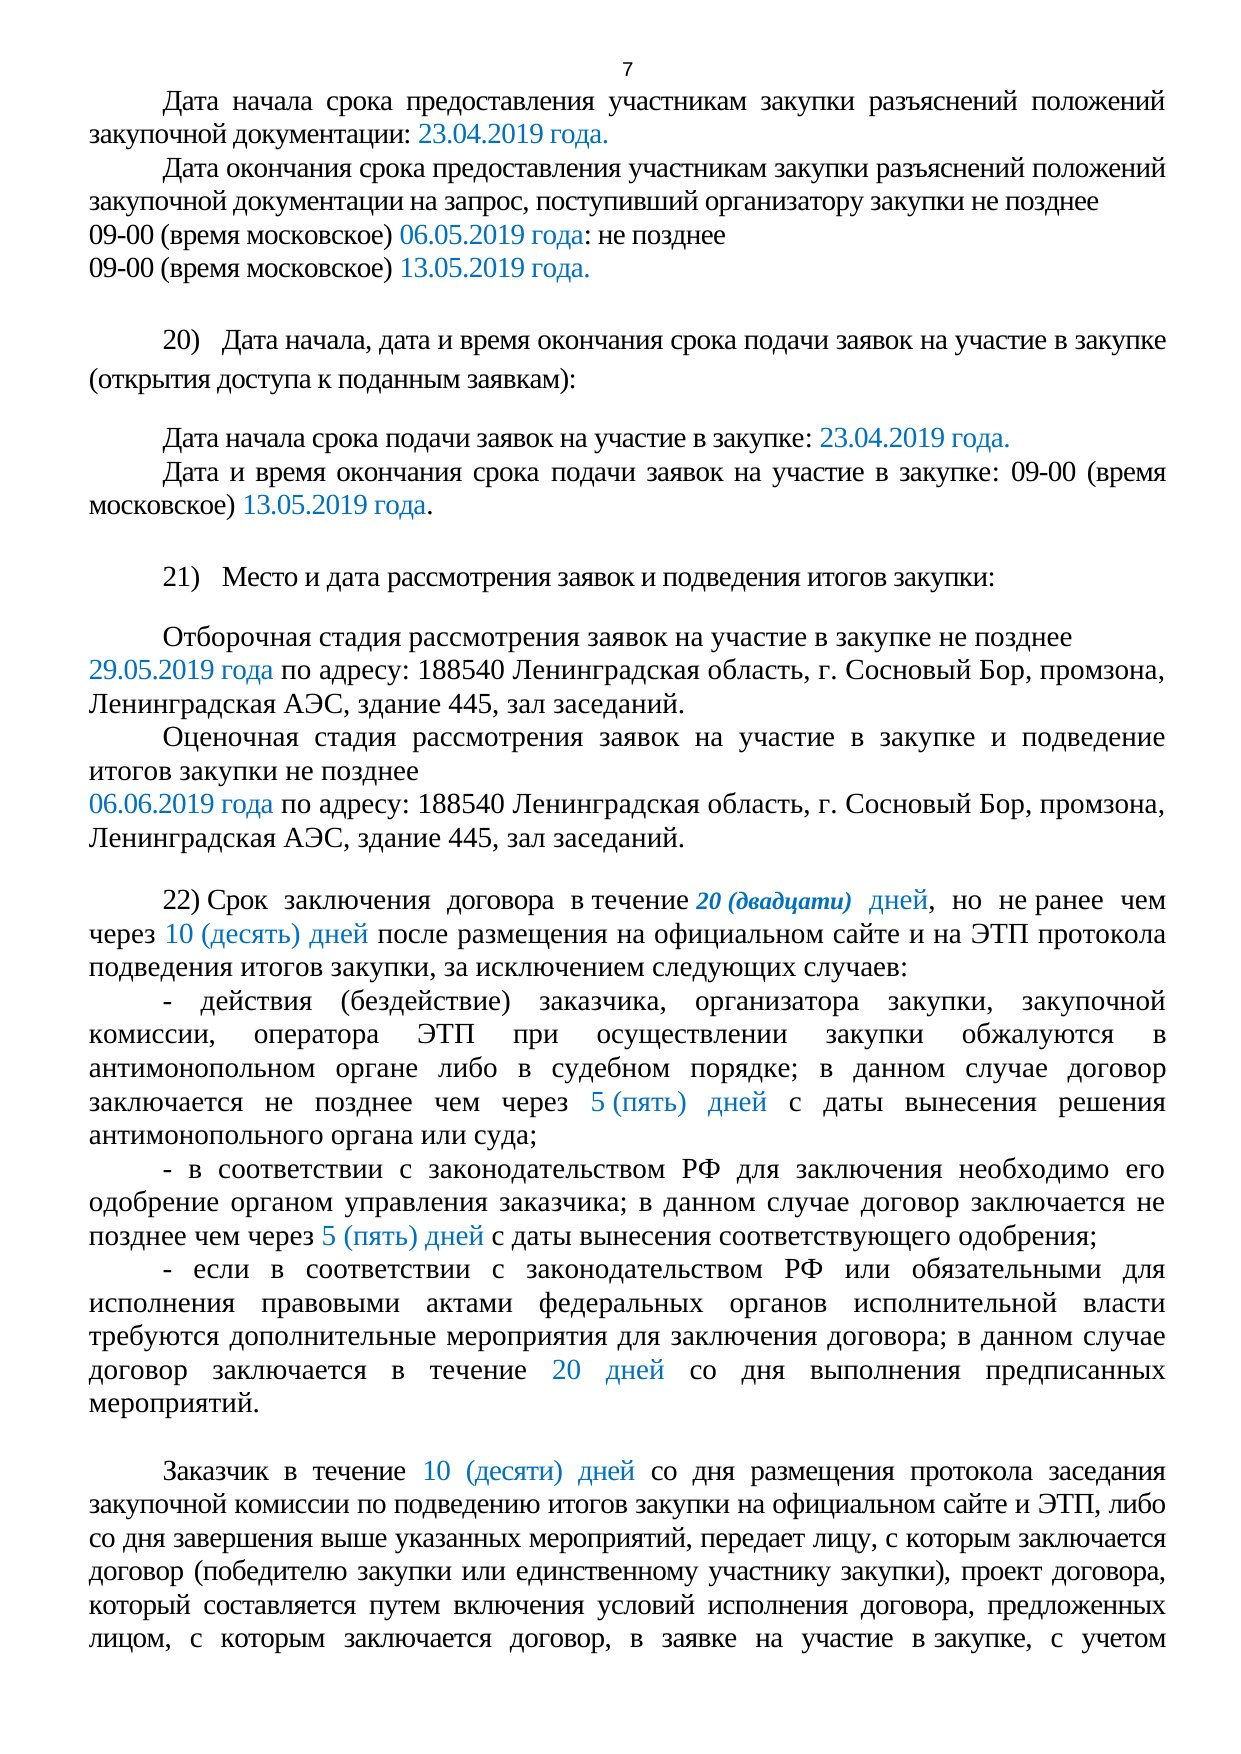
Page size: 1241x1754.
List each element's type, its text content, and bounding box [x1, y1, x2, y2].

text 09-00 (время московское) 13.05.2019 года. [89, 250, 1166, 284]
text 29.05.2019 года по адресу: 188540 Ленинградская область, г. Сосновый Бор, промзона, Ленинградская АЭС, здание 445, зал заседаний. [89, 652, 1166, 719]
list Срок заключения договора в течение 20 (двадцати) дней, но не ранее чем через 10 (десять) дней после размещения на официальном сайте и на ЭТП протокола подведения итогов закупки, за исключением следующих случаев: [89, 882, 1166, 983]
text 09-00 (время московское) 06.05.2019 года: не позднее [89, 217, 1166, 250]
text - действия (бездействие) заказчика, организатора закупки, закупочной комиссии, оператора ЭТП при осуществлении закупки обжалуются в антимонопольном органе либо в судебном порядке; в данном случае договор заключается не позднее чем через 5 (пять) дней с даты вынесения решения антимонопольного органа или суда; [89, 983, 1166, 1151]
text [89, 1453, 1166, 1654]
list Место и дата рассмотрения заявок и подведения итогов закупки: [89, 559, 1166, 593]
list Дата начала, дата и время окончания срока подачи заявок на участие в закупке (открытия доступа к поданным заявкам): [89, 322, 1166, 394]
text - в соответствии с законодательством РФ для заключения необходимо его одобрение органом управления заказчика; в данном случае договор заключается не позднее чем через 5 (пять) дней с даты вынесения соответствующего одобрения; [89, 1151, 1166, 1251]
text Дата начала срока предоставления участникам закупки разъяснений положений закупочной документации: 23.04.2019 года. [89, 83, 1166, 150]
text 06.06.2019 года по адресу: 188540 Ленинградская область, г. Сосновый Бор, промзона, Ленинградская АЭС, здание 445, зал заседаний. [89, 787, 1166, 854]
text Оценочная стадия рассмотрения заявок на участие в закупке и подведение итогов закупки не позднее [89, 719, 1166, 787]
text Дата начала срока подачи заявок на участие в закупке: 23.04.2019 года. [89, 420, 1166, 454]
text Дата окончания срока предоставления участникам закупки разъяснений положений закупочной документации на запрос, поступивший организатору закупки не позднее [89, 150, 1166, 217]
text Дата и время окончания срока подачи заявок на участие в закупке: 09-00 (время московское) 13.05.2019 года. [89, 454, 1166, 521]
text - если в соответствии с законодательством РФ или обязательными для исполнения правовыми актами федеральных органов исполнительной власти требуются дополнительные мероприятия для заключения договора; в данном случае договор заключается в течение 20 дней со дня выполнения предписанных мероприятий. [89, 1251, 1166, 1419]
text Отборочная стадия рассмотрения заявок на участие в закупке не позднее [89, 619, 1166, 652]
